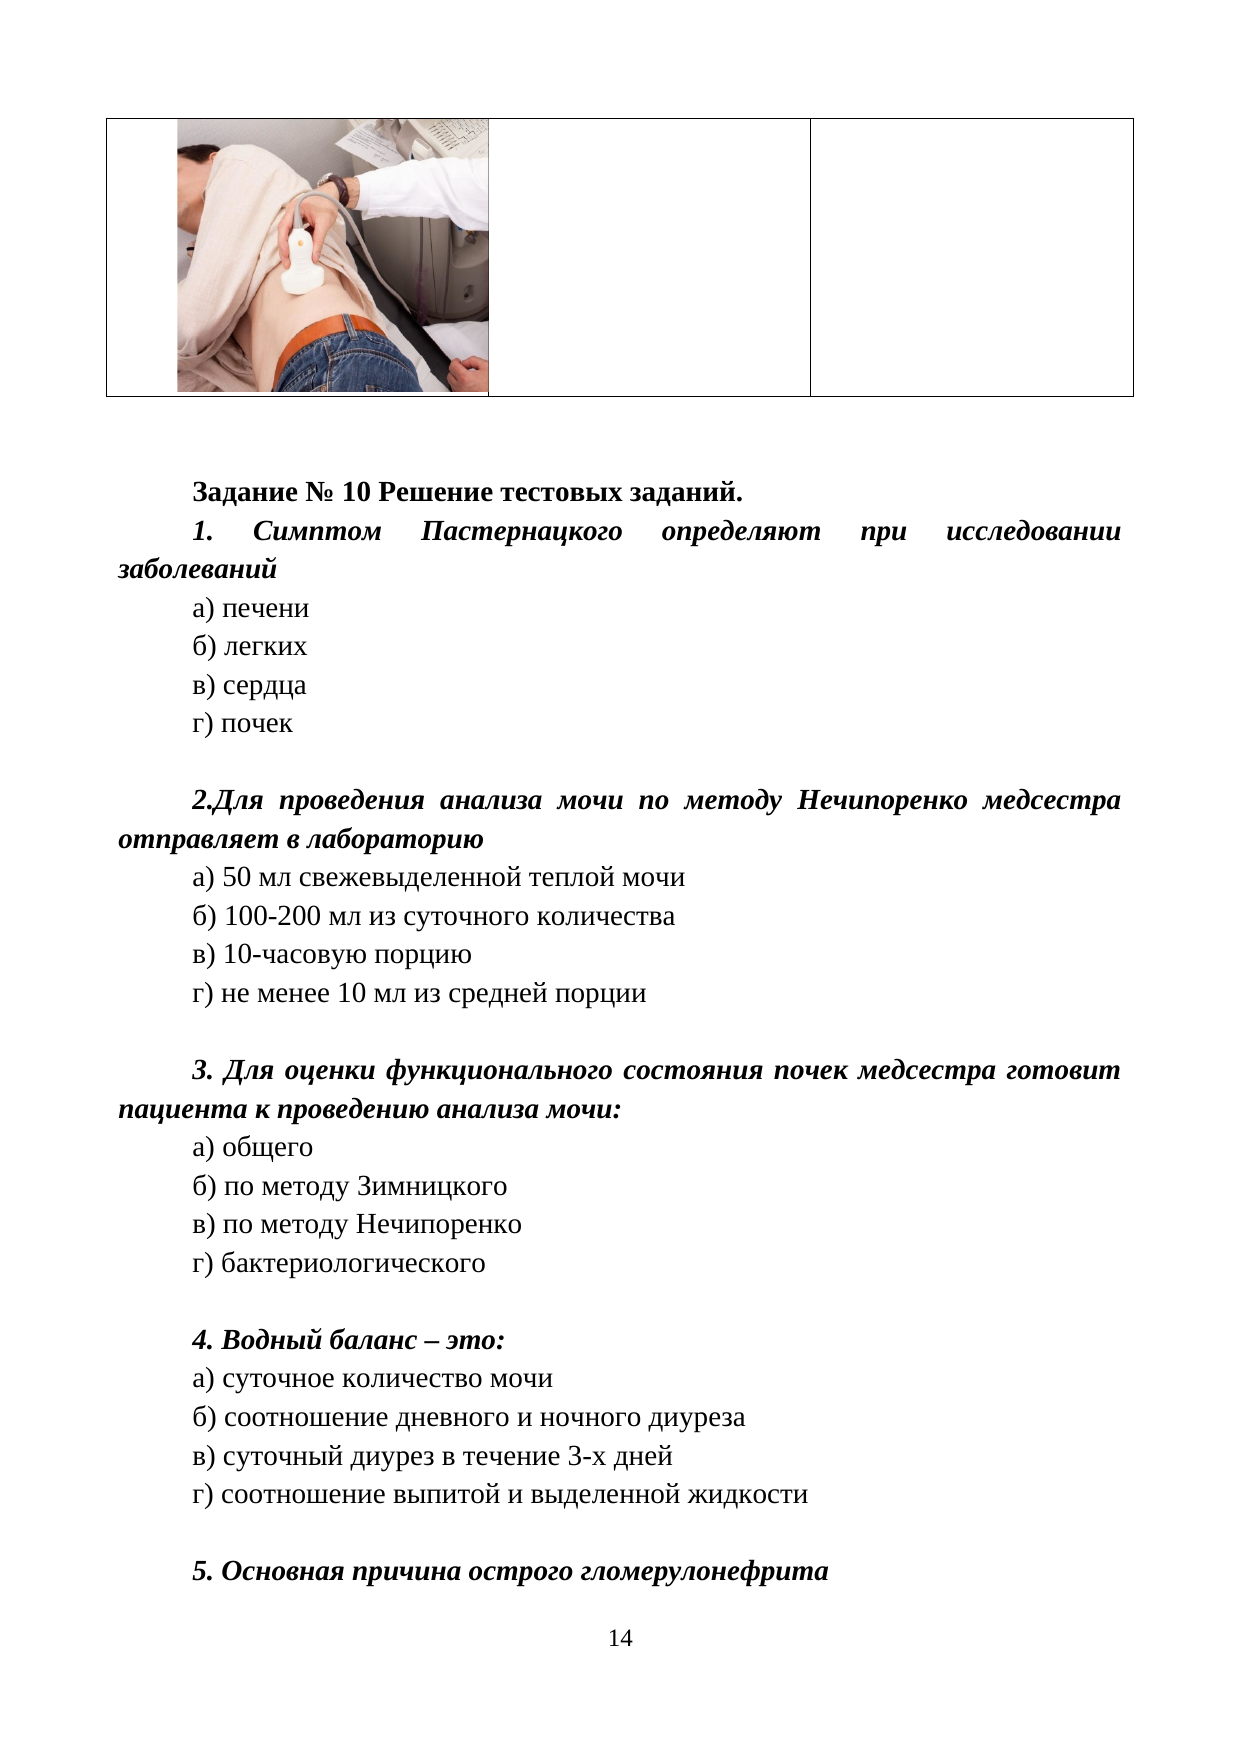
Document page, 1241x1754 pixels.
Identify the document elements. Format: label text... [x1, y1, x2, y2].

table_cell [489, 119, 810, 396]
text в) сердца [118, 667, 1122, 700]
text в) по методу Нечипоренко [118, 1206, 1122, 1240]
text а) печени [118, 590, 1122, 623]
text в) суточный диурез в течение 3-х дней [118, 1438, 1122, 1471]
table_cell [107, 119, 488, 396]
text г) соотношение выпитой и выделенной жидкости [118, 1476, 1122, 1510]
text б) по методу Зимницкого [118, 1168, 1122, 1201]
text а) общего [118, 1129, 1122, 1163]
text б) легких [118, 628, 1122, 662]
text г) почек [118, 705, 1122, 739]
table_cell [811, 119, 1133, 396]
text г) не менее 10 мл из средней порции [118, 975, 1122, 1009]
text б) соотношение дневного и ночного диуреза [118, 1399, 1122, 1433]
text б) 100-200 мл из суточного количества [118, 898, 1122, 932]
picture [177, 119, 489, 392]
text а) суточное количество мочи [118, 1361, 1122, 1394]
text 3. Для оценки функционального состояния почек медсестра готовит пациента к проведению анализа мочи: [118, 1052, 1122, 1124]
text в) 10-часовую порцию [118, 937, 1122, 970]
text 4. Водный баланс – это: [118, 1322, 1122, 1356]
text 2.Для проведения анализа мочи по методу Нечипоренко медсестра отправляет в лабораторию [118, 782, 1122, 854]
text 5. Основная причина острого гломерулонефрита [118, 1553, 1122, 1587]
text 1. Симптом Пастернацкого определяют при исследовании заболеваний [118, 513, 1122, 585]
text а) 50 мл свежевыделенной теплой мочи [118, 859, 1122, 893]
text г) бактериологического [118, 1245, 1122, 1278]
text Задание № 10 Решение тестовых заданий. [118, 474, 1122, 508]
